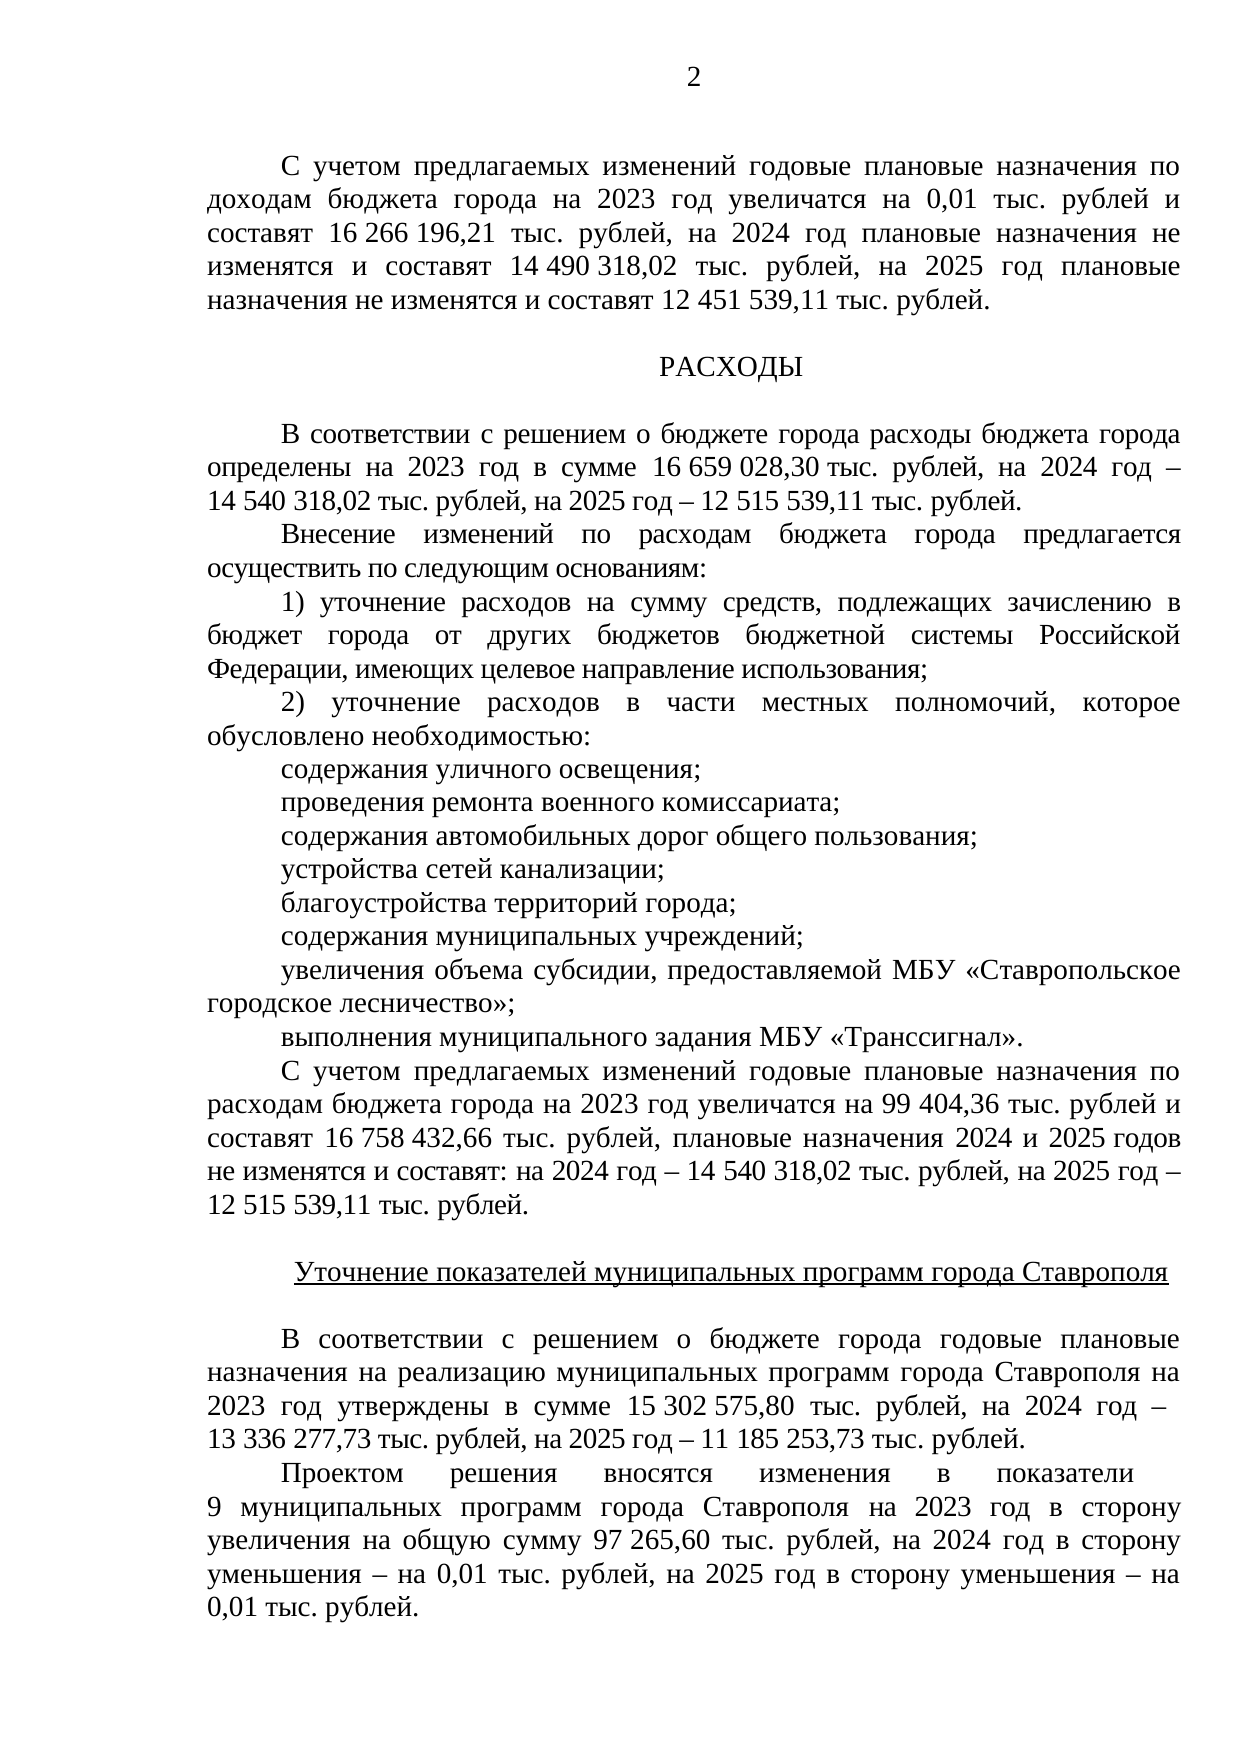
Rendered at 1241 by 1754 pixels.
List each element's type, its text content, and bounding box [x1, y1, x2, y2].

text Внесение изменений по расходам бюджета города предлагается осуществить по следующим основаниям: [207, 517, 1181, 584]
text содержания уличного освещения; [207, 751, 1181, 785]
text 1) уточнение расходов на сумму средств, подлежащих зачислению в бюджет города от других бюджетов бюджетной системы Российской Федерации, имеющих целевое направление использования; [207, 584, 1181, 684]
text проведения ремонта военного комиссариата; [207, 785, 1181, 818]
text С учетом предлагаемых изменений годовые плановые назначения по доходам бюджета города на 2023 год увеличатся на 0,01 тыс. рублей и составят 16 266 196,21 тыс. рублей, на 2024 год плановые назначения не изменятся и составят 14 490 318,02 тыс. рублей, на 2025 год плановые назначения не изменятся и составят 12 451 539,11 тыс. рублей. [207, 148, 1181, 315]
text выполнения муниципального задания МБУ «Транссигнал». [207, 1019, 1181, 1053]
text Уточнение показателей муниципальных программ города Ставрополя [207, 1254, 1181, 1287]
text 2) уточнение расходов в части местных полномочий, которое обусловлено необходимостью: [207, 684, 1181, 751]
text В соответствии с решением о бюджете города расходы бюджета города определены на 2023 год в сумме 16 659 028,30 тыс. рублей, на 2024 год – 14 540 318,02 тыс. рублей, на 2025 год – 12 515 539,11 тыс. рублей. [207, 416, 1181, 517]
text В соответствии с решением о бюджете города годовые плановые назначения на реализацию муниципальных программ города Ставрополя на 2023 год утверждены в сумме 15 302 575,80 тыс. рублей, на 2024 год – 13 336 277,73 тыс. рублей, на 2025 год – 11 185 253,73 тыс. рублей. [207, 1321, 1181, 1455]
text содержания муниципальных учреждений; [207, 918, 1181, 952]
text содержания автомобильных дорог общего пользования; [207, 818, 1181, 851]
text РАСХОДЫ [207, 349, 1181, 382]
text Проектом решения вносятся изменения в показатели 9 муниципальных программ города Ставрополя на 2023 год в сторону увеличения на общую сумму 97 265,60 тыс. рублей, на 2024 год в сторону уменьшения – на 0,01 тыс. рублей, на 2025 год в сторону уменьшения – на 0,01 тыс. рублей. [207, 1455, 1181, 1623]
text благоустройства территорий города; [207, 885, 1181, 918]
text устройства сетей канализации; [207, 851, 1181, 885]
text С учетом предлагаемых изменений годовые плановые назначения по расходам бюджета города на 2023 год увеличатся на 99 404,36 тыс. рублей и составят 16 758 432,66 тыс. рублей, плановые назначения 2024 и 2025 годов не изменятся и составят: на 2024 год – 14 540 318,02 тыс. рублей, на 2025 год – 12 515 539,11 тыс. рублей. [207, 1053, 1181, 1220]
text увеличения объема субсидии, предоставляемой МБУ «Ставропольское городское лесничество»; [207, 952, 1181, 1019]
